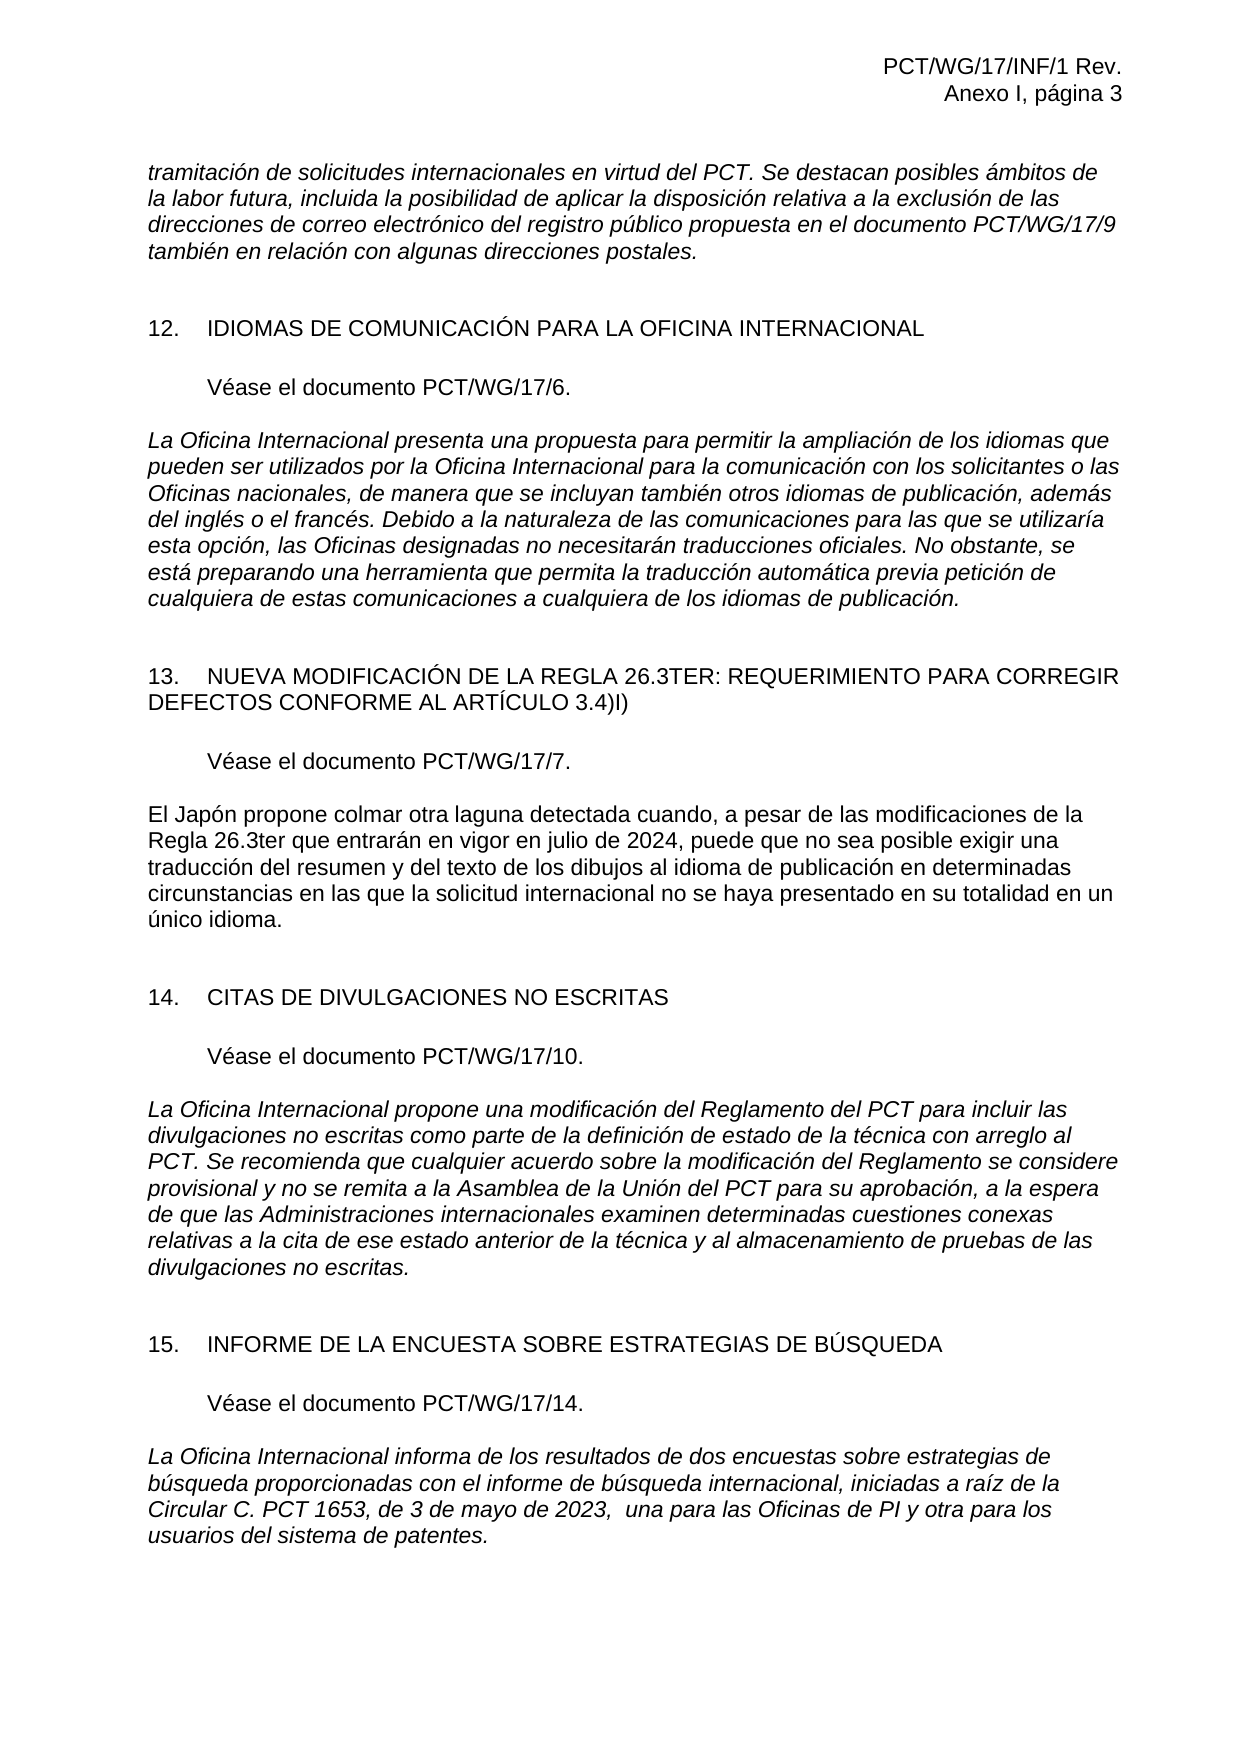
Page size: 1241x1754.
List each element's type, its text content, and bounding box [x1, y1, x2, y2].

text Véase el documento PCT/WG/17/10. [207, 1043, 1122, 1069]
text Véase el documento PCT/WG/17/6. [207, 374, 1122, 401]
subtitle 14. Citas de divulgaciones no escritas [148, 984, 1122, 1010]
text Véase el documento PCT/WG/17/14. [207, 1390, 1122, 1417]
subtitle 13. Nueva modificación de la Regla 26.3ter: Requerimiento para corregir defectos conforme al Artículo 3.4)i) [148, 663, 1122, 716]
text El Japón propone colmar otra laguna detectada cuando, a pesar de las modificaciones de la Regla 26.3ter que entrarán en vigor en julio de 2024, puede que no sea posible exigir una traducción del resumen y del texto de los dibujos al idioma de publicación en determinadas circunstancias en las que la solicitud internacional no se haya presentado en su totalidad en un único idioma. [148, 801, 1122, 933]
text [148, 158, 1122, 264]
text La Oficina Internacional propone una modificación del Reglamento del PCT para incluir las divulgaciones no escritas como parte de la definición de estado de la técnica con arreglo al PCT. Se recomienda que cualquier acuerdo sobre la modificación del Reglamento se considere provisional y no se remita a la Asamblea de la Unión del PCT para su aprobación, a la espera de que las Administraciones internacionales examinen determinadas cuestiones conexas relativas a la cita de ese estado anterior de la técnica y al almacenamiento de pruebas de las divulgaciones no escritas. [148, 1096, 1122, 1280]
text Véase el documento PCT/WG/17/7. [207, 748, 1122, 774]
text La Oficina Internacional informa de los resultados de dos encuestas sobre estrategias de búsqueda proporcionadas con el informe de búsqueda internacional, iniciadas a raíz de la Circular C. PCT 1653, de 3 de mayo de 2023, una para las Oficinas de PI y otra para los usuarios del sistema de patentes. [148, 1443, 1122, 1548]
text La Oficina Internacional presenta una propuesta para permitir la ampliación de los idiomas que pueden ser utilizados por la Oficina Internacional para la comunicación con los solicitantes o las Oficinas nacionales, de manera que se incluyan también otros idiomas de publicación, además del inglés o el francés. Debido a la naturaleza de las comunicaciones para las que se utilizaría esta opción, las Oficinas designadas no necesitarán traducciones oficiales. No obstante, se está preparando una herramienta que permita la traducción automática previa petición de cualquiera de estas comunicaciones a cualquiera de los idiomas de publicación. [148, 427, 1122, 611]
subtitle 12. Idiomas de comunicación para la Oficina Internacional [148, 315, 1122, 342]
subtitle 15. Informe de la encuesta sobre estrategias de búsqueda [148, 1331, 1122, 1358]
